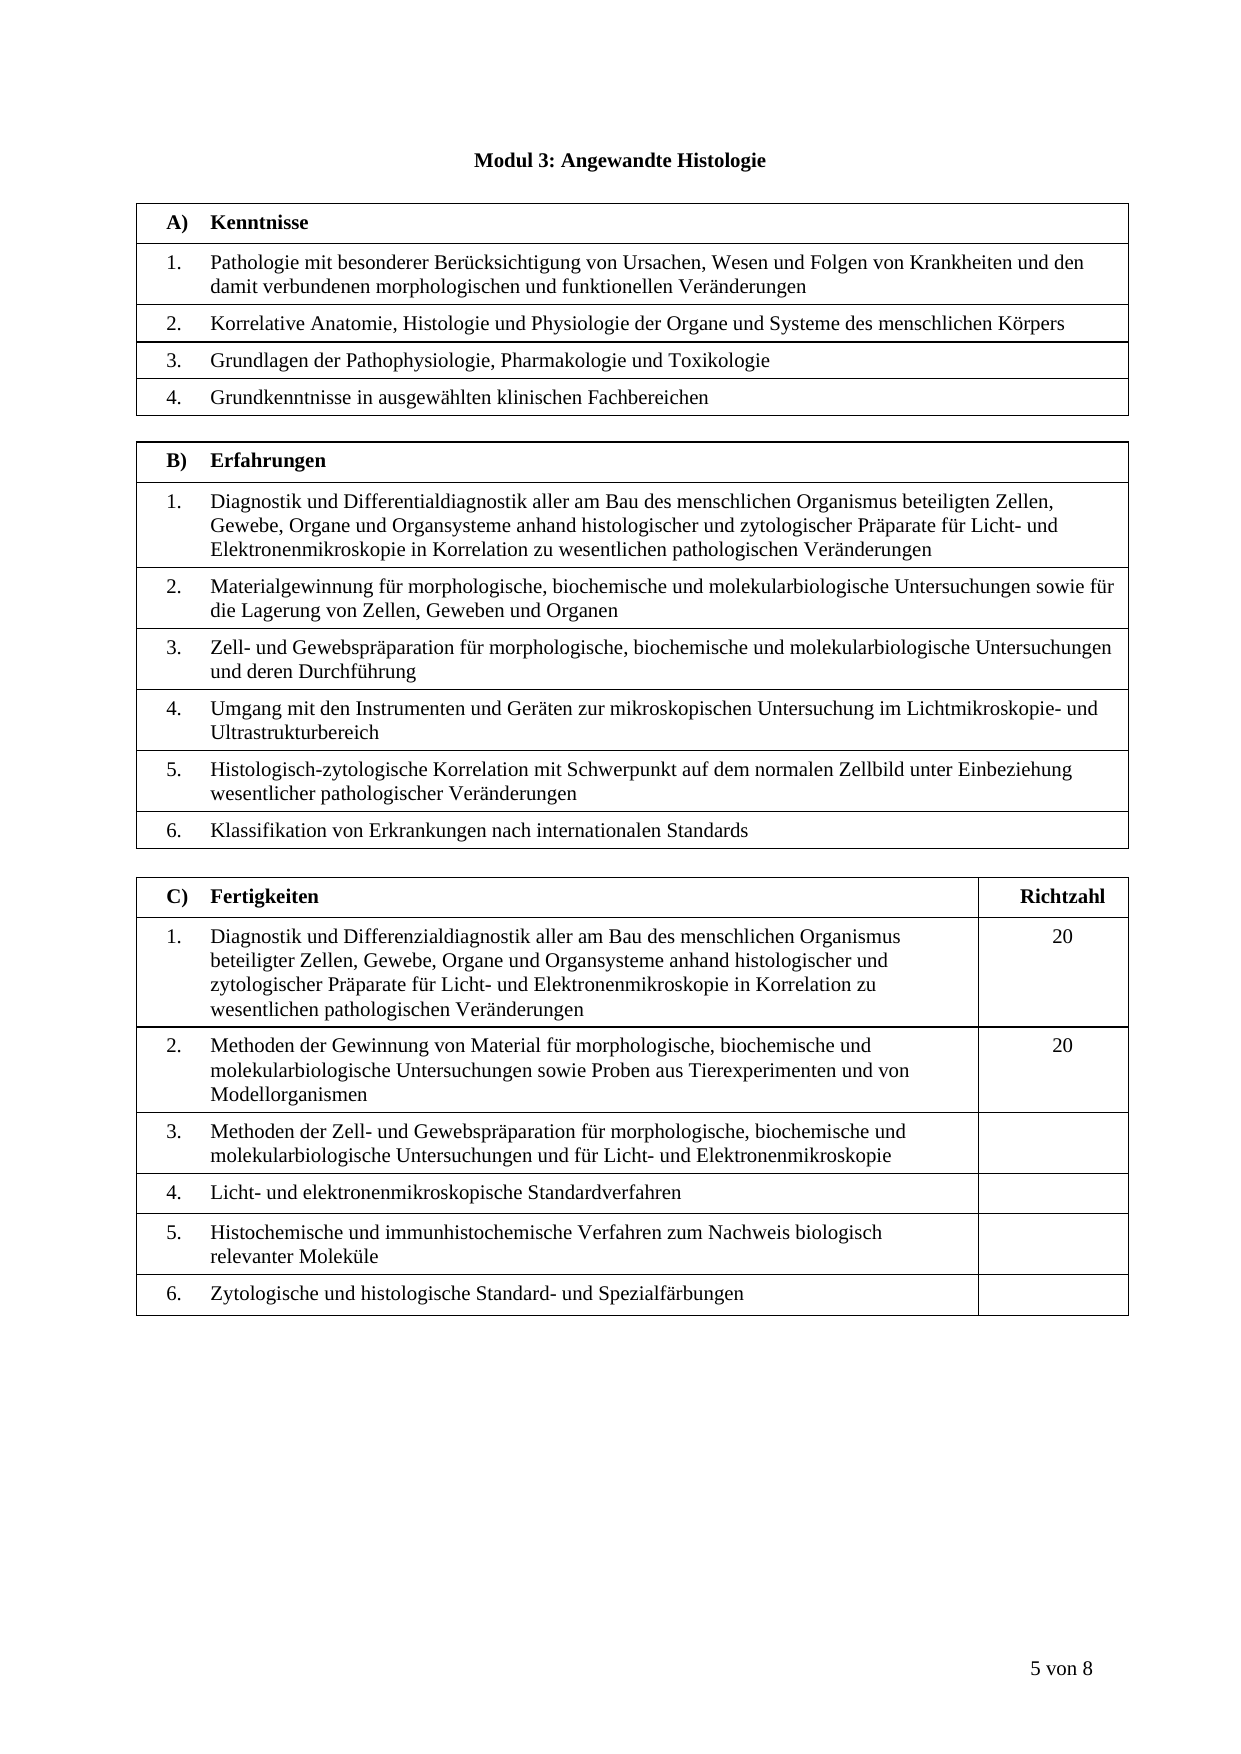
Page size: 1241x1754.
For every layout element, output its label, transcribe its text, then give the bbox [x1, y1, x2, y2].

table_cell Zell- und Gewebspräparation für morphologische, biochemische und molekularbiologische Untersuchungen und deren Durchführung [137, 629, 1128, 689]
table_cell Klassifikation von Erkrankungen nach internationalen Standards [137, 812, 1128, 848]
table_header Richtzahl [979, 878, 1128, 917]
table_cell Methoden der Gewinnung von Material für morphologische, biochemische und molekularbiologische Untersuchungen sowie Proben aus Tierexperimenten und von Modellorganismen [137, 1028, 978, 1112]
table_cell Licht- und elektronenmikroskopische Standardverfahren [137, 1174, 978, 1213]
table_cell [979, 1113, 1128, 1173]
table_cell Grundlagen der Pathophysiologie, Pharmakologie und Toxikologie [137, 343, 1128, 378]
table_cell [979, 1174, 1128, 1213]
table_cell Diagnostik und Differentialdiagnostik aller am Bau des menschlichen Organismus beteiligten Zellen, Gewebe, Organe und Organsysteme anhand histologischer und zytologischer Präparate für Licht- und Elektronenmikroskopie in Korrelation zu wesentlichen pathologischen Veränderungen [137, 483, 1128, 567]
table_cell Umgang mit den Instrumenten und Geräten zur mikroskopischen Untersuchung im Lichtmikroskopie- und Ultrastrukturbereich [137, 690, 1128, 750]
text Modul 3: Angewandte Histologie [148, 148, 1093, 172]
table_header B) Erfahrungen [137, 443, 1128, 482]
table_cell Grundkenntnisse in ausgewählten klinischen Fachbereichen [137, 379, 1128, 415]
table_cell 20 [979, 1028, 1128, 1112]
table_cell Methoden der Zell- und Gewebspräparation für morphologische, biochemische und molekularbiologische Untersuchungen und für Licht- und Elektronenmikroskopie [137, 1113, 978, 1173]
table_cell [979, 1275, 1128, 1315]
table_cell Histologisch-zytologische Korrelation mit Schwerpunkt auf dem normalen Zellbild unter Einbeziehung wesentlicher pathologischer Veränderungen [137, 751, 1128, 811]
table_cell Histochemische und immunhistochemische Verfahren zum Nachweis biologisch relevanter Moleküle [137, 1214, 978, 1274]
table_cell Materialgewinnung für morphologische, biochemische und molekularbiologische Untersuchungen sowie für die Lagerung von Zellen, Geweben und Organen [137, 568, 1128, 628]
table_cell Diagnostik und Differenzialdiagnostik aller am Bau des menschlichen Organismus beteiligter Zellen, Gewebe, Organe und Organsysteme anhand histologischer und zytologischer Präparate für Licht- und Elektronenmikroskopie in Korrelation zu wesentlichen pathologischen Veränderungen [137, 918, 978, 1026]
table_header A) Kenntnisse [137, 204, 1128, 243]
table_header C) Fertigkeiten [137, 878, 978, 917]
table_cell Korrelative Anatomie, Histologie und Physiologie der Organe und Systeme des menschlichen Körpers [137, 305, 1128, 341]
table_cell 20 [979, 918, 1128, 1026]
table_cell Pathologie mit besonderer Berücksichtigung von Ursachen, Wesen und Folgen von Krankheiten und den damit verbundenen morphologischen und funktionellen Veränderungen [137, 244, 1128, 304]
table_cell [979, 1214, 1128, 1274]
table_cell Zytologische und histologische Standard- und Spezialfärbungen [137, 1275, 978, 1315]
